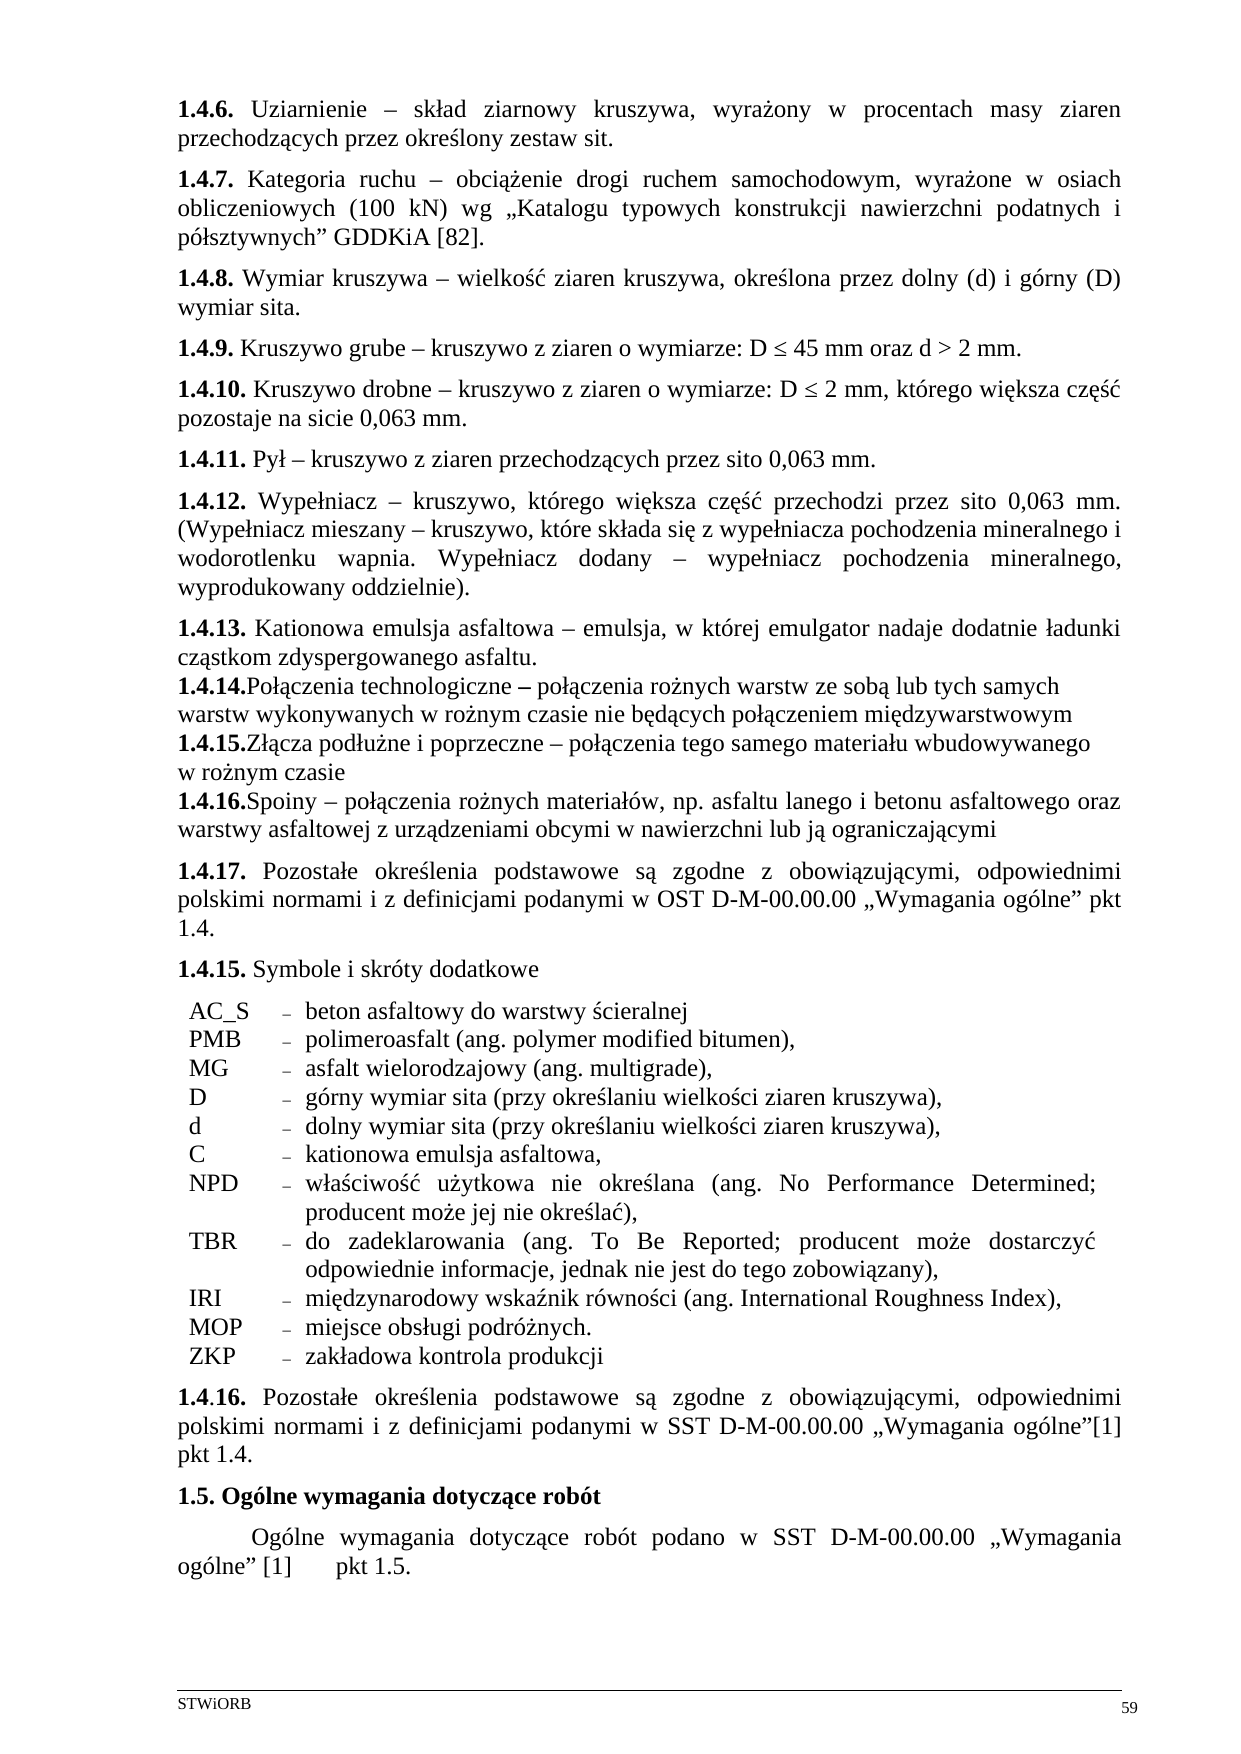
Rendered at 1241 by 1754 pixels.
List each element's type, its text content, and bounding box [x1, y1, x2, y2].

text warstw wykonywanych w rożnym czasie nie będących połączeniem międzywarstwowym [177, 699, 1122, 728]
text 1.4.12. Wypełniacz – kruszywo, którego większa część przechodzi przez sito . (Wypełniacz mieszany – kruszywo, które składa się z wypełniacza pochodzenia mineralnego i wodorotlenku wapnia. Wypełniacz dodany – wypełniacz pochodzenia mineralnego, wyprodukowany oddzielnie). [177, 486, 1122, 601]
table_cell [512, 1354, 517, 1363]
text w rożnym czasie [177, 757, 1122, 786]
text 1.4.16.Spoiny – połączenia rożnych materiałów, np. asfaltu lanego i betonu asfaltowego oraz warstwy asfaltowej z urządzeniami obcymi w nawierzchni lub ją ograniczającymi [177, 786, 1122, 843]
text Ogólne wymagania dotyczące robót podano w SST D-M-00.00.00 „Wymagania ogólne” [1] pkt 1.5. [177, 1522, 1122, 1579]
text 1.4.15. Symbole i skróty dodatkowe [177, 954, 1122, 983]
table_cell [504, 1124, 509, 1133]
text 1.4.14.Połączenia technologiczne – połączenia rożnych warstw ze sobą lub tych samych [177, 671, 1122, 699]
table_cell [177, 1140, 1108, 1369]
text 1.4.16. Pozostałe określenia podstawowe są zgodne z obowiązującymi, odpowiednimi polskimi normami i z definicjami podanymi w SST D-M-00.00.00 „Wymagania ogólne”[1] pkt 1.4. [177, 1382, 1122, 1468]
text 1.5. Ogólne wymagania dotyczące robót [177, 1481, 1122, 1509]
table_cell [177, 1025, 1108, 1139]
text 1.4.7. Kategoria ruchu – obciążenie drogi ruchem samochodowym, wyrażone w osiach obliczeniowych (100 kN) wg „Katalogu typowych konstrukcji nawierzchni podatnych i półsztywnych” GDDKiA [82]. [177, 164, 1122, 251]
text 1.4.10. Kruszywo drobne – kruszywo z ziaren o wymiarze: D ≤ , którego większa część pozostaje na sicie . [177, 374, 1122, 432]
text 1.4.11. Pył – kruszywo z ziaren przechodzących przez sito . [177, 444, 1122, 473]
text 1.4.9. Kruszywo grube – kruszywo z ziaren o wymiarze: D ≤ oraz d > . [177, 333, 1122, 362]
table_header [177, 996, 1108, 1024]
text 1.4.13. Kationowa emulsja asfaltowa – emulsja, w której emulgator nadaje dodatnie ładunki cząstkom zdyspergowanego asfaltu. [177, 613, 1122, 671]
text 1.4.15.Złącza podłużne i poprzeczne – połączenia tego samego materiału wbudowywanego [177, 728, 1122, 757]
text 1.4.17. Pozostałe określenia podstawowe są zgodne z obowiązującymi, odpowiednimi polskimi normami i z definicjami podanymi w OST D-M-00.00.00 „Wymagania ogólne” pkt 1.4. [177, 856, 1122, 942]
text 1.4.6. Uziarnienie – skład ziarnowy kruszywa, wyrażony w procentach masy ziaren przechodzących przez określony zestaw sit. [177, 94, 1122, 152]
text 1.4.8. Wymiar kruszywa – wielkość ziaren kruszywa, określona przez dolny (d) i górny (D) wymiar sita. [177, 263, 1122, 321]
